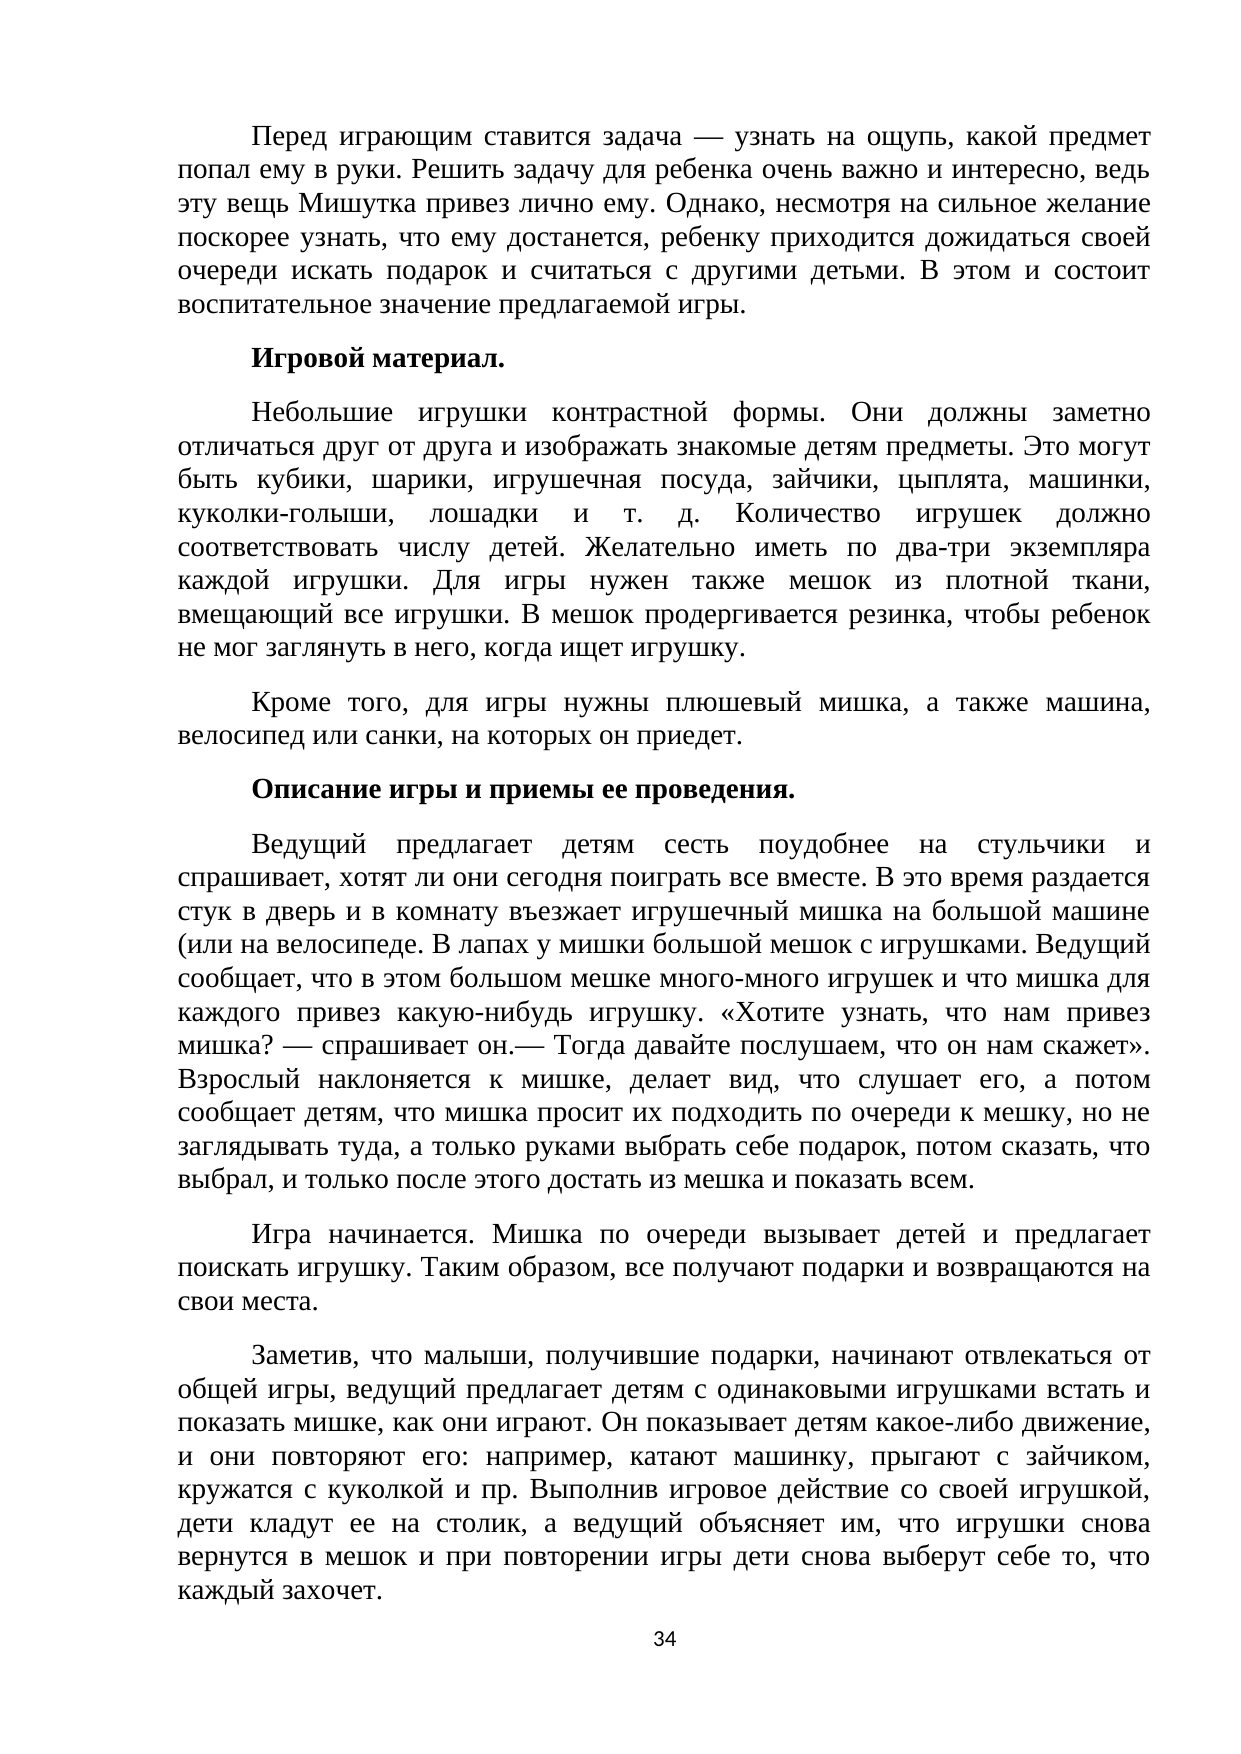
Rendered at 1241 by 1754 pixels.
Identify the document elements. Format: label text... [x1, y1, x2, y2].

text Кроме того, для игры нужны плюшевый мишка, а также машина, велосипед или санки, на которых он приедет. [177, 684, 1152, 751]
text Игровой материал. [177, 340, 1152, 374]
text Игра начинается. Мишка по очереди вызывает детей и предлагает поискать игрушку. Таким образом, все получают подарки и возвращаются на свои места. [177, 1216, 1152, 1316]
text Перед играющим ставится задача — узнать на ощупь, какой предмет попал ему в руки. Решить задачу для ребенка очень важно и интересно, ведь эту вещь Мишутка привез лично ему. Однако, несмотря на сильное желание поскорее узнать, что ему достанется, ребенку приходится дожидаться своей очереди искать подарок и считаться с другими детьми. В этом и состоит воспитательное значение предлагаемой игры. [177, 118, 1152, 319]
text Небольшие игрушки контрастной формы. Они должны заметно отличаться друг от друга и изображать знакомые детям предметы. Это могут быть кубики, шарики, игрушечная посуда, зайчики, цыплята, машинки, куколки-голыши, лошадки и т. д. Количество игрушек должно соответствовать числу детей. Желательно иметь по два-три экземпляра каждой игрушки. Для игры нужен также мешок из плотной ткани, вмещающий все игрушки. В мешок продергивается резинка, чтобы ребенок не мог заглянуть в него, когда ищет игрушку. [177, 394, 1152, 663]
text Ведущий предлагает детям сесть поудобнее на стульчики и спрашивает, хотят ли они сегодня поиграть все вместе. В это время раздается стук в дверь и в комнату въезжает игрушечный мишка на большой машине (или на велосипеде. В лапах у мишки большой мешок с игрушками. Ведущий сообщает, что в этом большом мешке много-много игрушек и что мишка для каждого привез какую-нибудь игрушку. «Хотите узнать, что нам привез мишка? — спрашивает он.— Тогда давайте послушаем, что он нам скажет». Взрослый наклоняется к мишке, делает вид, что слушает его, а потом сообщает детям, что мишка просит их подходить по очереди к мешку, но не заглядывать туда, а только руками выбрать себе подарок, потом сказать, что выбрал, и только после этого достать из мешка и показать всем. [177, 826, 1152, 1195]
text Заметив, что малыши, получившие подарки, начинают отвлекаться от общей игры, ведущий предлагает детям с одинаковыми игрушками встать и показать мишке, как они играют. Он показывает детям какое-либо движение, и они повторяют его: например, катают машинку, прыгают с зайчиком, кружатся с куколкой и пр. Выполнив игровое действие со своей игрушкой, дети кладут ее на столик, а ведущий объясняет им, что игрушки снова вернутся в мешок и при повторении игры дети снова выберут себе то, что каждый захочет. [177, 1337, 1152, 1606]
text Описание игры и приемы ее проведения. [177, 772, 1152, 805]
